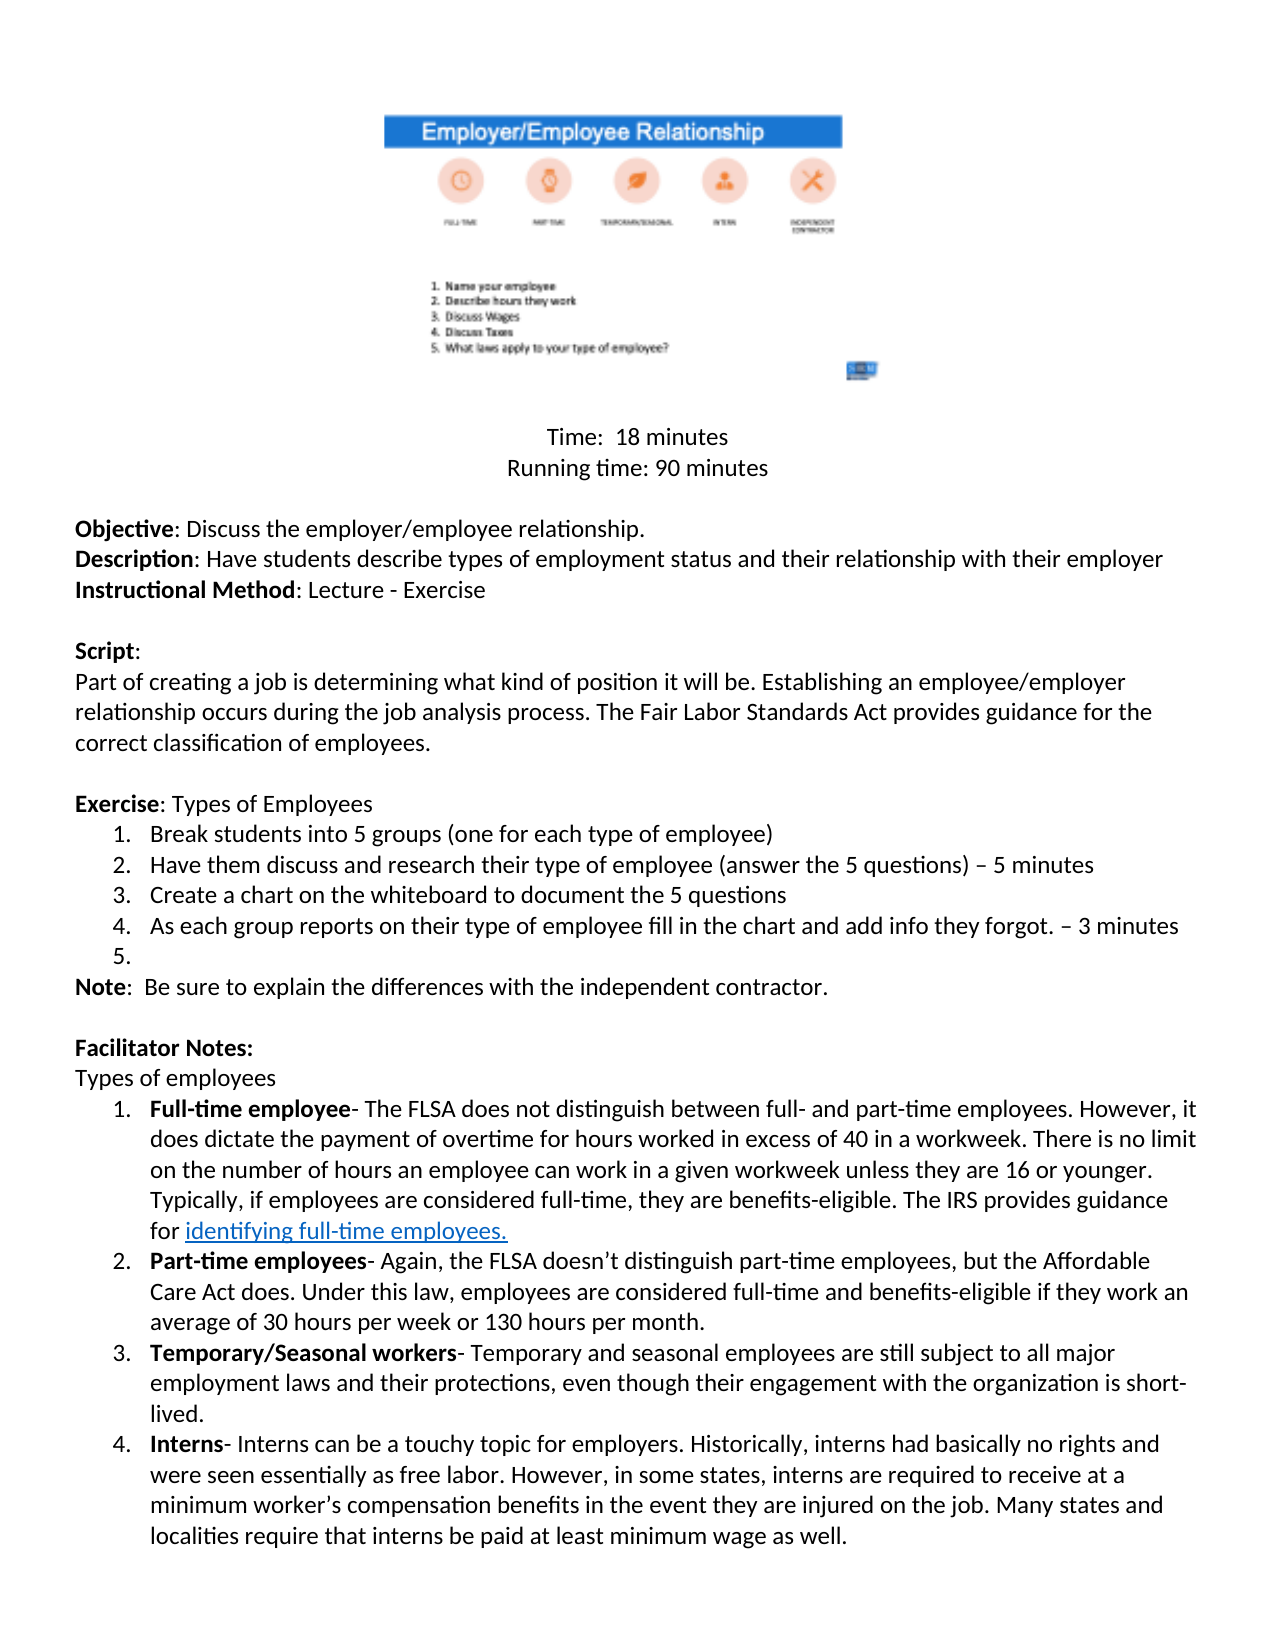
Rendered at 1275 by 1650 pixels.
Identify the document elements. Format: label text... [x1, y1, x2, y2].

text Script: [75, 635, 1200, 666]
list Create a chart on the whiteboard to document the 5 questions [112, 879, 1200, 910]
text Instructional Method: Lecture - Exercise [75, 574, 1200, 604]
list Part-time employees- Again, the FLSA doesn’t distinguish part-time employees, but the Affordable Care Act does. Under this law, employees are considered full-time and benefits-eligible if they work an average of 30 hours per week or 130 hours per month. [112, 1246, 1200, 1337]
text Description: Have students describe types of employment status and their relationship with their employer [75, 543, 1200, 574]
list Have them discuss and research their type of employee (answer the 5 questions) – 5 minutes [112, 849, 1200, 879]
list Break students into 5 groups (one for each type of employee) [112, 818, 1200, 849]
list Interns- Interns can be a touchy topic for employers. Historically, interns had basically no rights and were seen essentially as free labor. However, in some states, interns are required to receive at a minimum worker’s compensation benefits in the event they are injured on the job. Many states and localities require that interns be paid at least minimum wage as well. [112, 1429, 1200, 1551]
text Objective: Discuss the employer/employee relationship. [75, 513, 1200, 543]
list Full-time employee- The FLSA does not distinguish between full- and part-time employees. However, it does dictate the payment of overtime for hours worked in excess of 40 in a workweek. There is no limit on the number of hours an employee can work in a given workweek unless they are 16 or younger. Typically, if employees are considered full-time, they are benefits-eligible. The IRS provides guidance for identifying full-time employees. [112, 1093, 1200, 1246]
text Types of employees [75, 1062, 1200, 1093]
text Note: Be sure to explain the differences with the independent contractor. [75, 971, 1200, 1001]
text Facilitator Notes: [75, 1032, 1200, 1062]
list As each group reports on their type of employee fill in the chart and add info they forgot. – 3 minutes [112, 910, 1200, 940]
list Temporary/Seasonal workers- Temporary and seasonal employees are still subject to all major employment laws and their protections, even though their engagement with the organization is short-lived. [112, 1337, 1200, 1429]
text Time: 18 minutes [75, 421, 1200, 452]
text Part of creating a job is determining what kind of position it will be. Establishing an employee/employer relationship occurs during the job analysis process. The Fair Labor Standards Act provides guidance for the correct classification of employees. [75, 666, 1200, 757]
text Exercise: Types of Employees [75, 788, 1200, 818]
text Running time: 90 minutes [75, 452, 1200, 482]
picture [384, 105, 891, 391]
